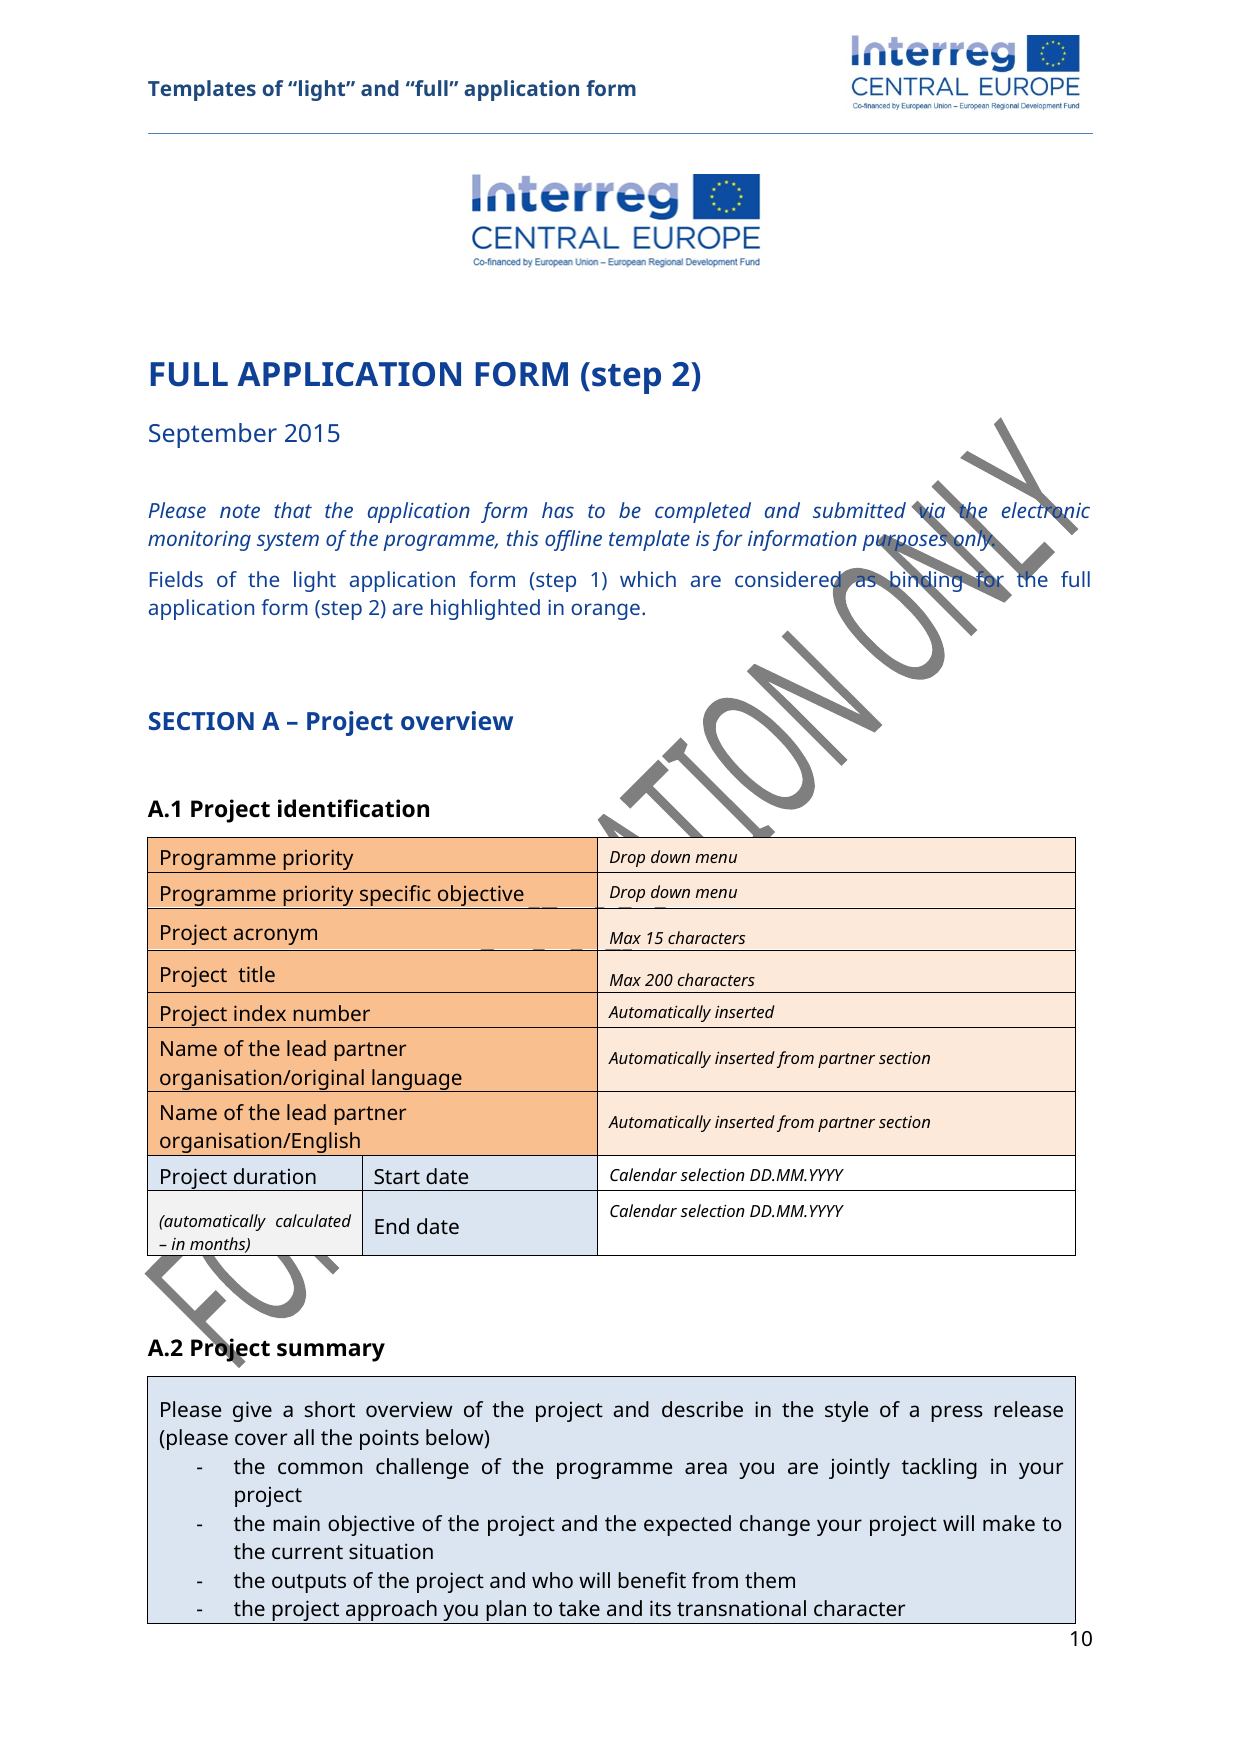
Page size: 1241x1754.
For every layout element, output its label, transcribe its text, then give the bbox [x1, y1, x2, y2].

text A.1 Project identification [148, 793, 1093, 824]
table_cell Calendar selection DD.MM.YYYY [598, 1156, 1075, 1190]
table_cell End date [363, 1191, 597, 1255]
table_cell Name of the lead partner organisation/original language [148, 1028, 597, 1091]
table_cell Start date [363, 1156, 597, 1190]
text Please note that the application form has to be completed and submitted via the electronic monitoring system of the programme, this offline template is for information purposes only. [148, 496, 1093, 553]
table_cell Calendar selection DD.MM.YYYY [598, 1191, 1075, 1255]
text September 2015 [148, 416, 1093, 450]
table_cell Programme priority specific objective [148, 873, 597, 907]
table_cell Project title [148, 951, 597, 992]
table_header Drop down menu [598, 838, 1075, 872]
table_cell Name of the lead partner organisation/English [148, 1092, 597, 1155]
table_cell Drop down menu [598, 873, 1075, 907]
text SECTION A – Project overview [148, 704, 1093, 738]
table_cell Max 15 characters [598, 909, 1075, 949]
text A.2 Project summary [148, 1332, 1093, 1363]
picture [464, 174, 776, 270]
table_cell Project acronym [148, 909, 597, 949]
table_cell Automatically inserted from partner section [598, 1028, 1075, 1091]
table_cell (automatically calculated – in months) [148, 1191, 362, 1255]
table_cell Automatically inserted [598, 993, 1075, 1027]
text Fields of the light application form (step 1) which are considered as binding for the full application form (step 2) are highlighted in orange. [148, 565, 1093, 622]
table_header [148, 1377, 1075, 1623]
table_cell Automatically inserted from partner section [598, 1092, 1075, 1155]
text FULL APPLICATION FORM (step 2) [148, 351, 1093, 396]
picture [845, 35, 1092, 112]
table_cell Max 200 characters [598, 951, 1075, 992]
table_cell Project duration [148, 1156, 362, 1190]
table_header Programme priority [148, 838, 597, 872]
table_cell Project index number [148, 993, 597, 1027]
